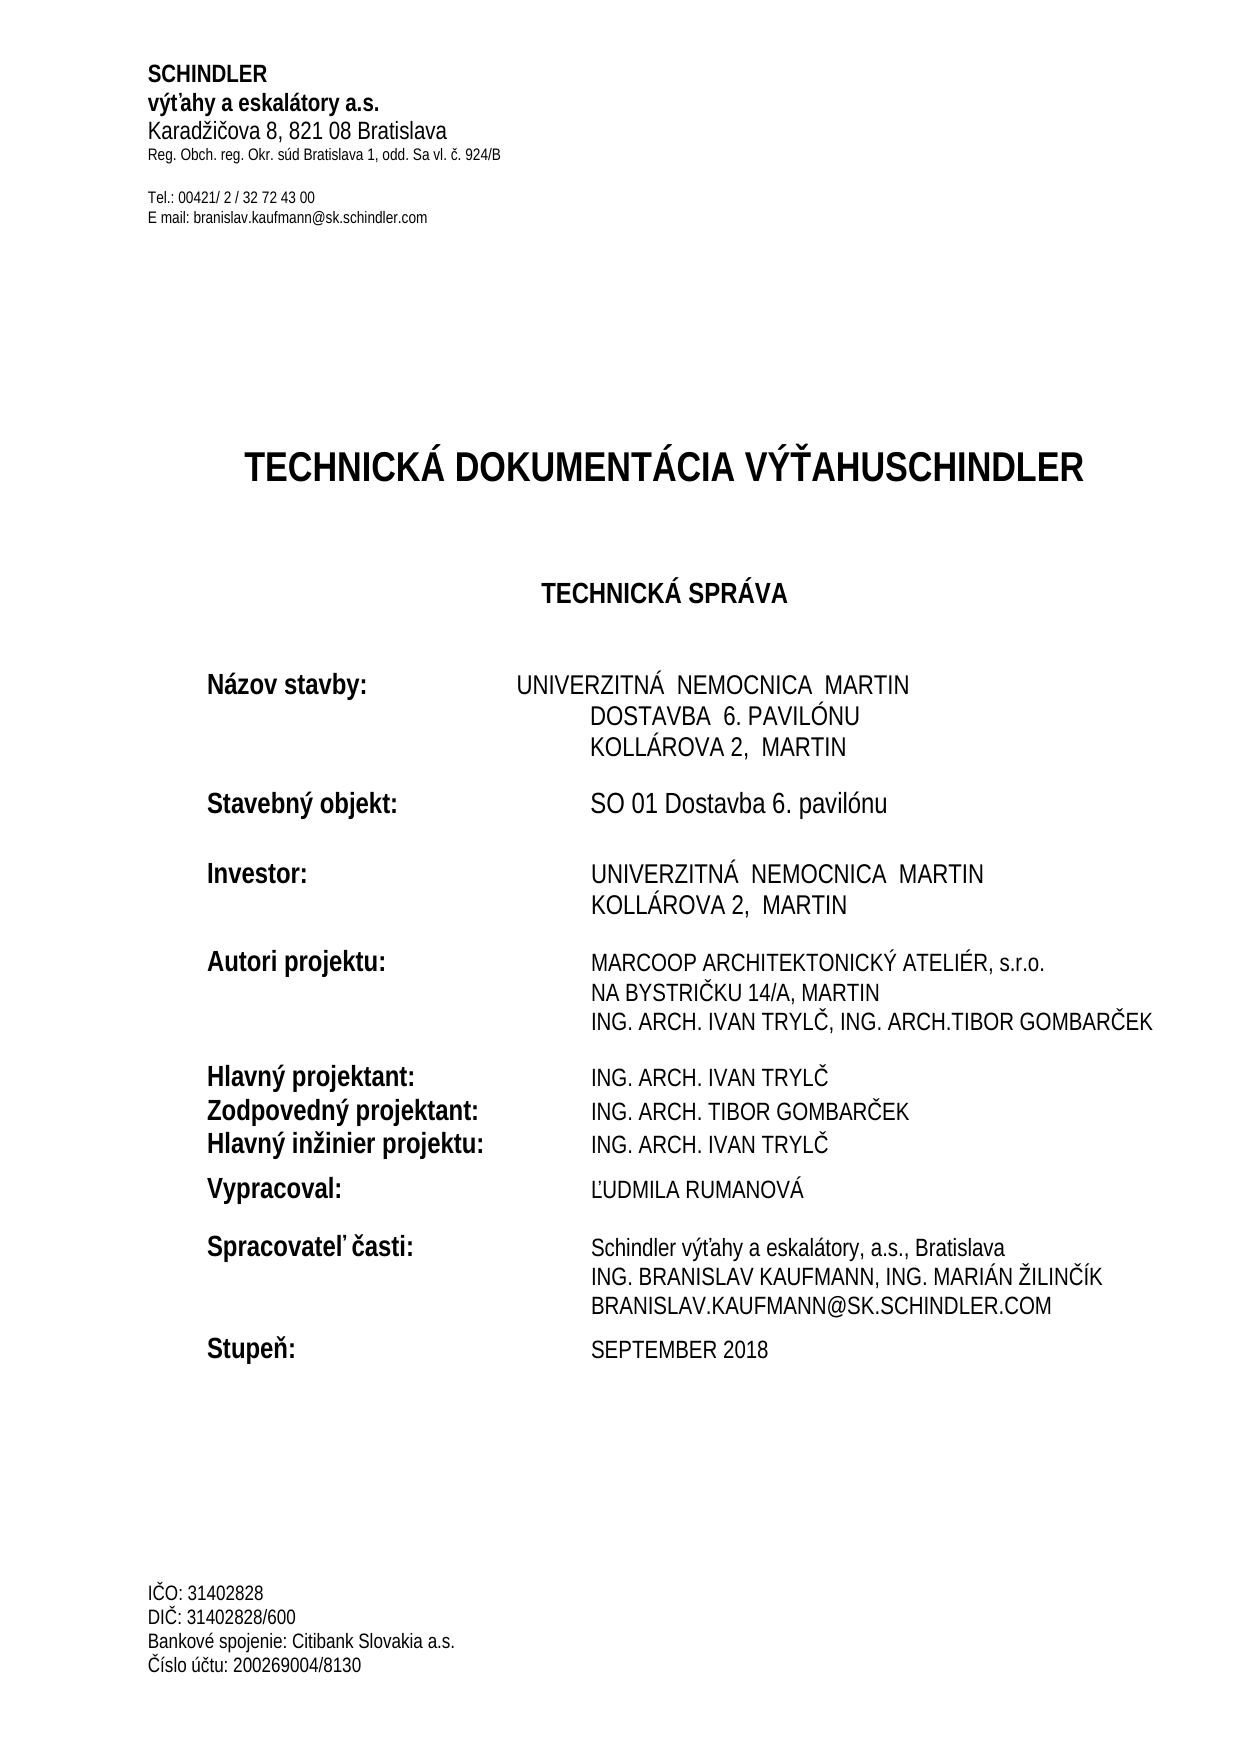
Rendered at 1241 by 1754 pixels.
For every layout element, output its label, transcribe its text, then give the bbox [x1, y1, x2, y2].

text DOSTAVBA 6. PAVILÓNU [148, 700, 1181, 731]
text NA BYSTRIČKU 14/A, MARTIN [148, 978, 1181, 1007]
text Investor: UNIVERZITNÁ NEMOCNICA MARTIN [148, 856, 1181, 889]
text Ing. Branislav Kaufmann, Ing. Marián Žilinčík [148, 1262, 1181, 1291]
text Technická dokumentácia výťahuSchindler [148, 442, 1181, 490]
text KOLLÁROVA 2, MARTIN [148, 889, 1181, 920]
text Spracovateľ časti: Schindler výťahy a eskalátory, a.s., Bratislava [148, 1229, 1181, 1262]
text branislav.kaufmann@sk.schindler.com [148, 1291, 1181, 1320]
text Zodpovedný projektant: ING. ARCH. TIBOR GOMBARČEK [148, 1093, 1181, 1126]
text Vypracoval: ĽUDMILA RUMANOVÁ [148, 1172, 1181, 1205]
text ING. ARCH. IVAN TRYLČ, ING. ARCH.TIBOR GOMBARČEK [148, 1007, 1181, 1035]
text KOLLÁROVA 2, MARTIN [148, 731, 1181, 762]
text TECHNICKÁ SPRÁVA [148, 576, 1181, 609]
text Autori projektu: MARCOOP ARCHITEKTONICKÝ ATELIÉR, s.r.o. [148, 944, 1181, 978]
text Hlavný inžinier projektu: ING. ARCH. IVAN TRYLČ [148, 1126, 1181, 1159]
text Stavebný objekt: SO 01 Dostavba 6. pavilónu [148, 786, 1181, 820]
text Hlavný projektant: ING. ARCH. IVAN TRYLČ [148, 1059, 1181, 1093]
text Stupeň: SEPTEMBER 2018 [148, 1332, 1181, 1365]
text Názov stavby: UNIVERZITNÁ NEMOCNICA MARTIN [148, 667, 1181, 700]
